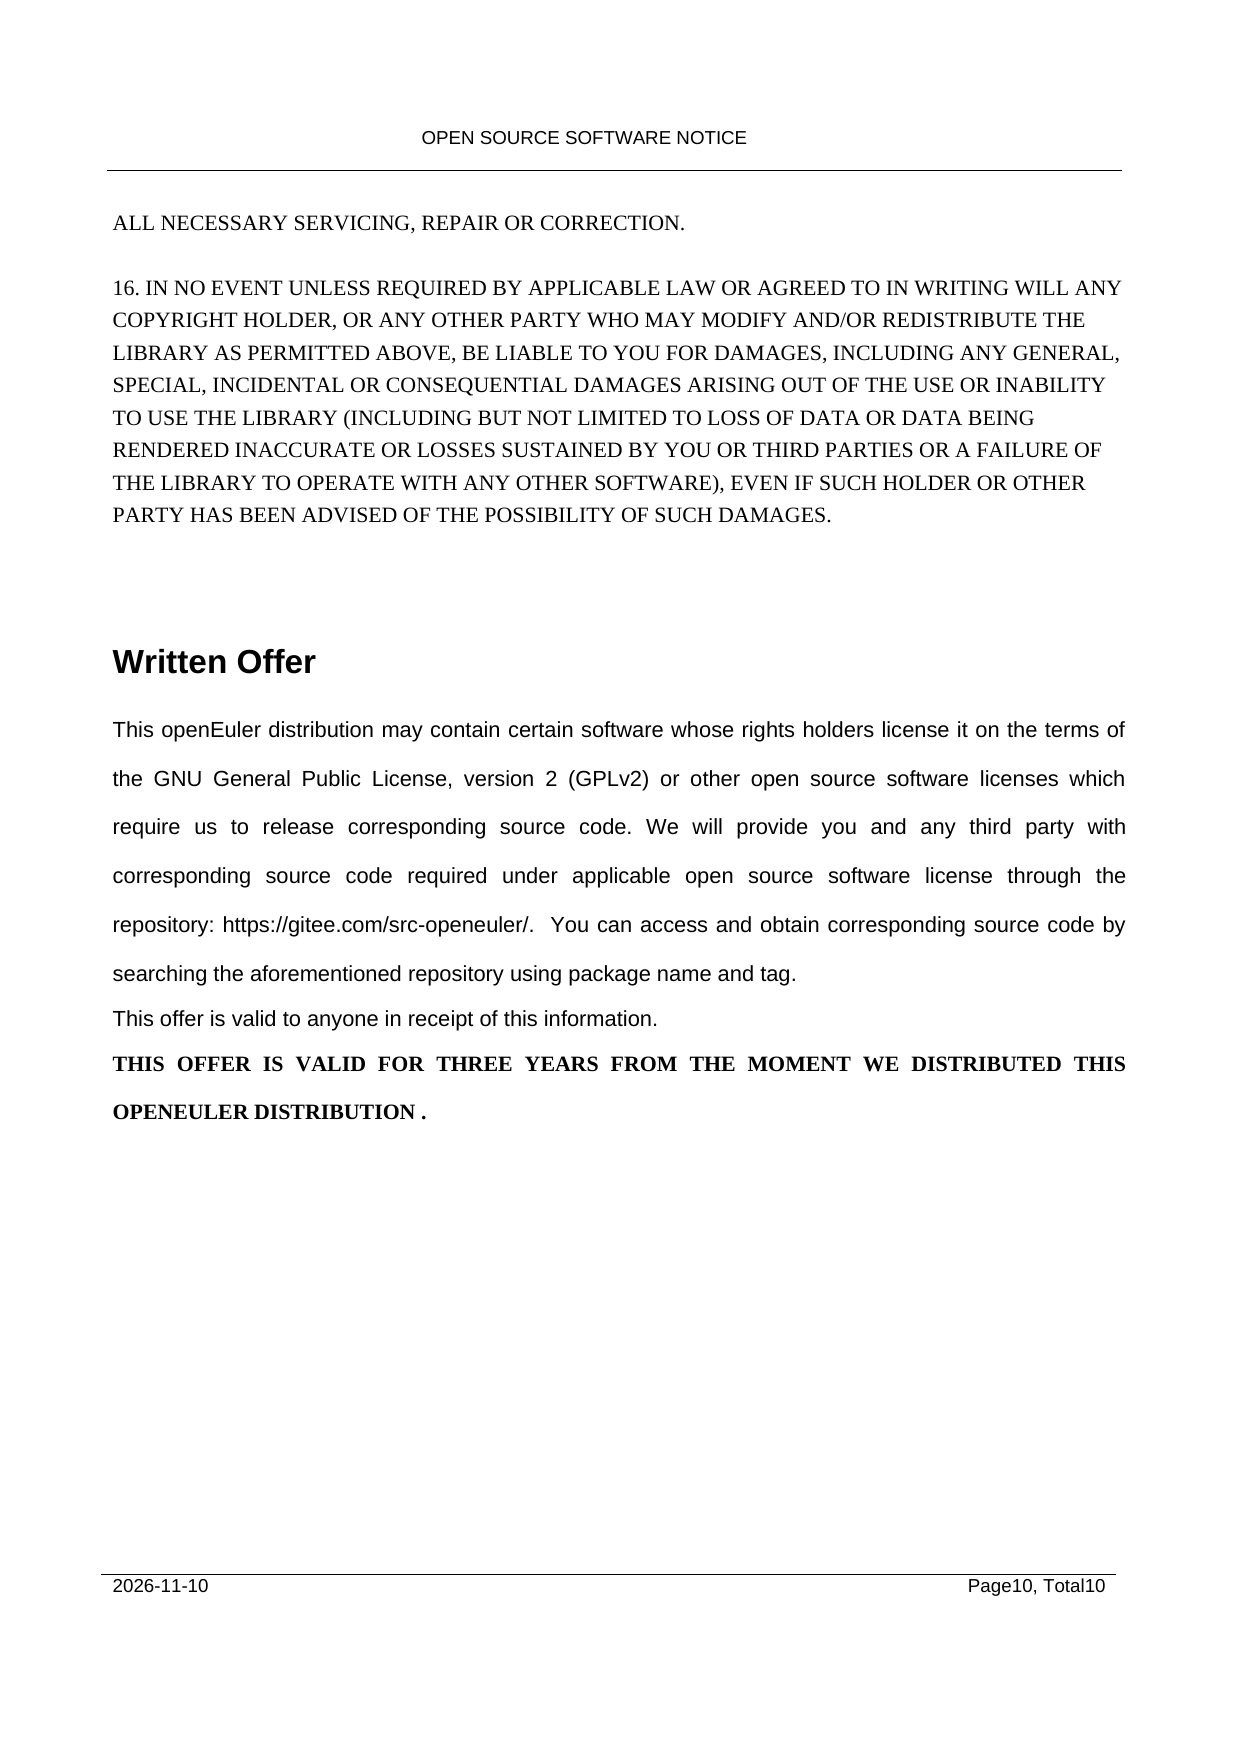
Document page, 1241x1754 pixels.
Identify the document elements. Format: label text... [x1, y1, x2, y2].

text This offer is valid to anyone in receipt of this information. [112, 1002, 1128, 1034]
text This openEuler distribution may contain certain software whose rights holders license it on the terms of the GNU General Public License, version 2 (GPLv2) or other open source software licenses which require us to release corresponding source code. We will provide you and any third party with corresponding source code required under applicable open source software license through the repository: https://gitee.com/src-openeuler/. You can access and obtain corresponding source code by searching the aforementioned repository using package name and tag. [112, 713, 1128, 989]
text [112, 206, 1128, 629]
text THIS OFFER IS VALID FOR THREE YEARS FROM THE MOMENT WE DISTRIBUTED THIS OPENEULER DISTRIBUTION . [112, 1047, 1128, 1128]
text Written Offer [112, 629, 1128, 694]
